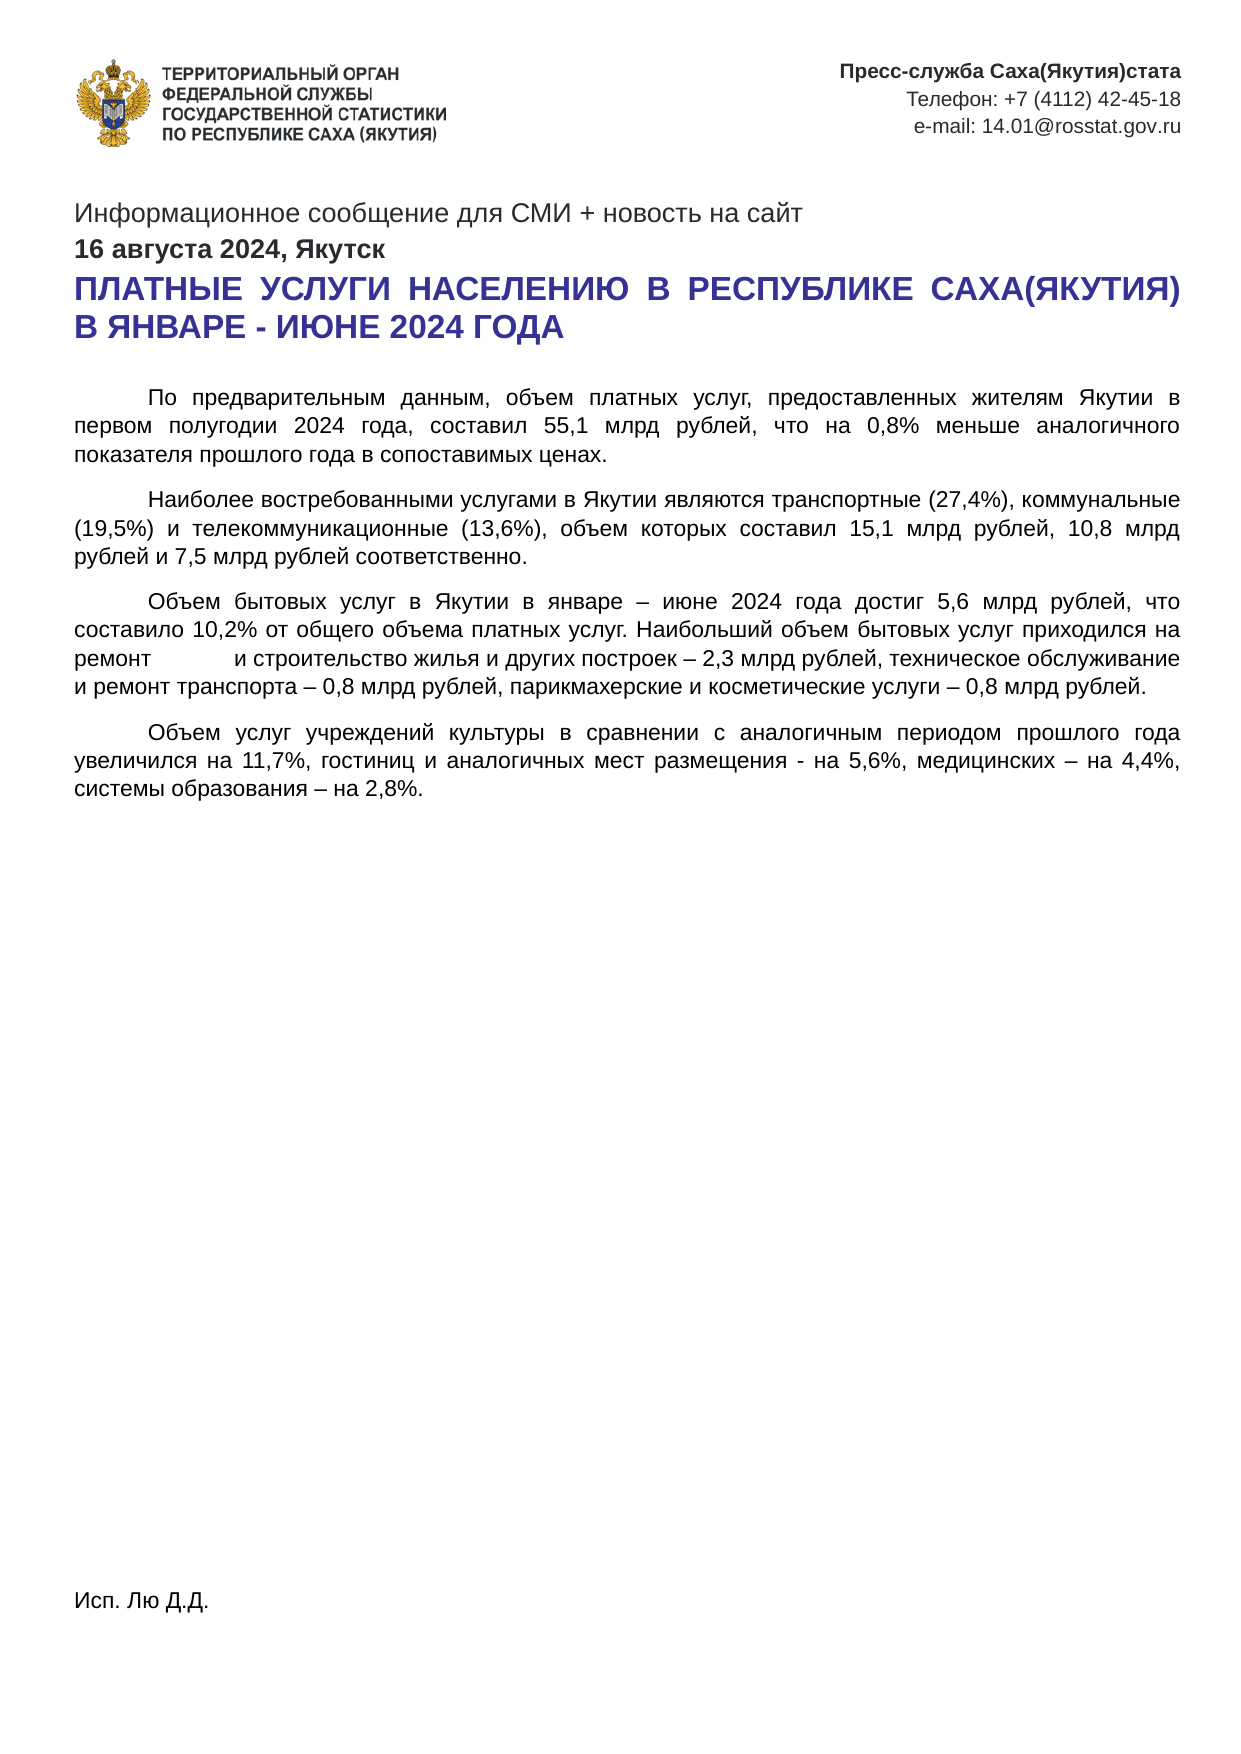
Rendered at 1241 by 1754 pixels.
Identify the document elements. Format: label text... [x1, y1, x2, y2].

text Наиболее востребованными услугами в Якутии являются транспортные (27,4%), коммунальные (19,5%) и телекоммуникационные (13,6%), объем которых составил 15,1 млрд рублей, 10,8 млрд рублей и 7,5 млрд рублей соответственно. [74, 486, 1181, 569]
text Телефон: +7 (4112) 42-45-18 [445, 87, 1181, 111]
text Информационное сообщение для СМИ + новость на сайт [74, 197, 1181, 228]
text e-mail: 14.01@rosstat.gov.ru [445, 114, 1181, 138]
text Исп. Лю Д.Д. [74, 1587, 1181, 1613]
text Объем бытовых услуг в Якутии в январе – июне 2024 года достиг 5,6 млрд рублей, что составило 10,2% от общего объема платных услуг. Наибольший объем бытовых услуг приходился на ремонт и строительство жилья и других построек – 2,3 млрд рублей, техническое обслуживание и ремонт транспорта – 0,8 млрд рублей, парикмахерские и косметические услуги – 0,8 млрд рублей. [74, 588, 1181, 700]
text Пресс-служба Саха(Якутия)стата [445, 59, 1181, 83]
text Объем услуг учреждений культуры в сравнении с аналогичным периодом прошлого года увеличился на 11,7%, гостиниц и аналогичных мест размещения - на 5,6%, медицинских – на 4,4%, системы образования – на 2,8%. [74, 718, 1181, 802]
text По предварительным данным, объем платных услуг, предоставленных жителям Якутии в первом полугодии 2024 года, составил 55,1 млрд рублей, что на 0,8% меньше аналогичного показателя прошлого года в сопоставимых ценах. [74, 384, 1181, 467]
text ПЛАТНЫЕ УСЛУГИ НАСЕЛЕНИЮ В РЕСПУБЛИКЕ САХА(ЯКУТИЯ) В ЯНВАРЕ - ИЮНЕ 2024 ГОДА [74, 269, 1181, 346]
picture [73, 59, 445, 147]
text 16 августа 2024, Якутск [74, 233, 1181, 264]
